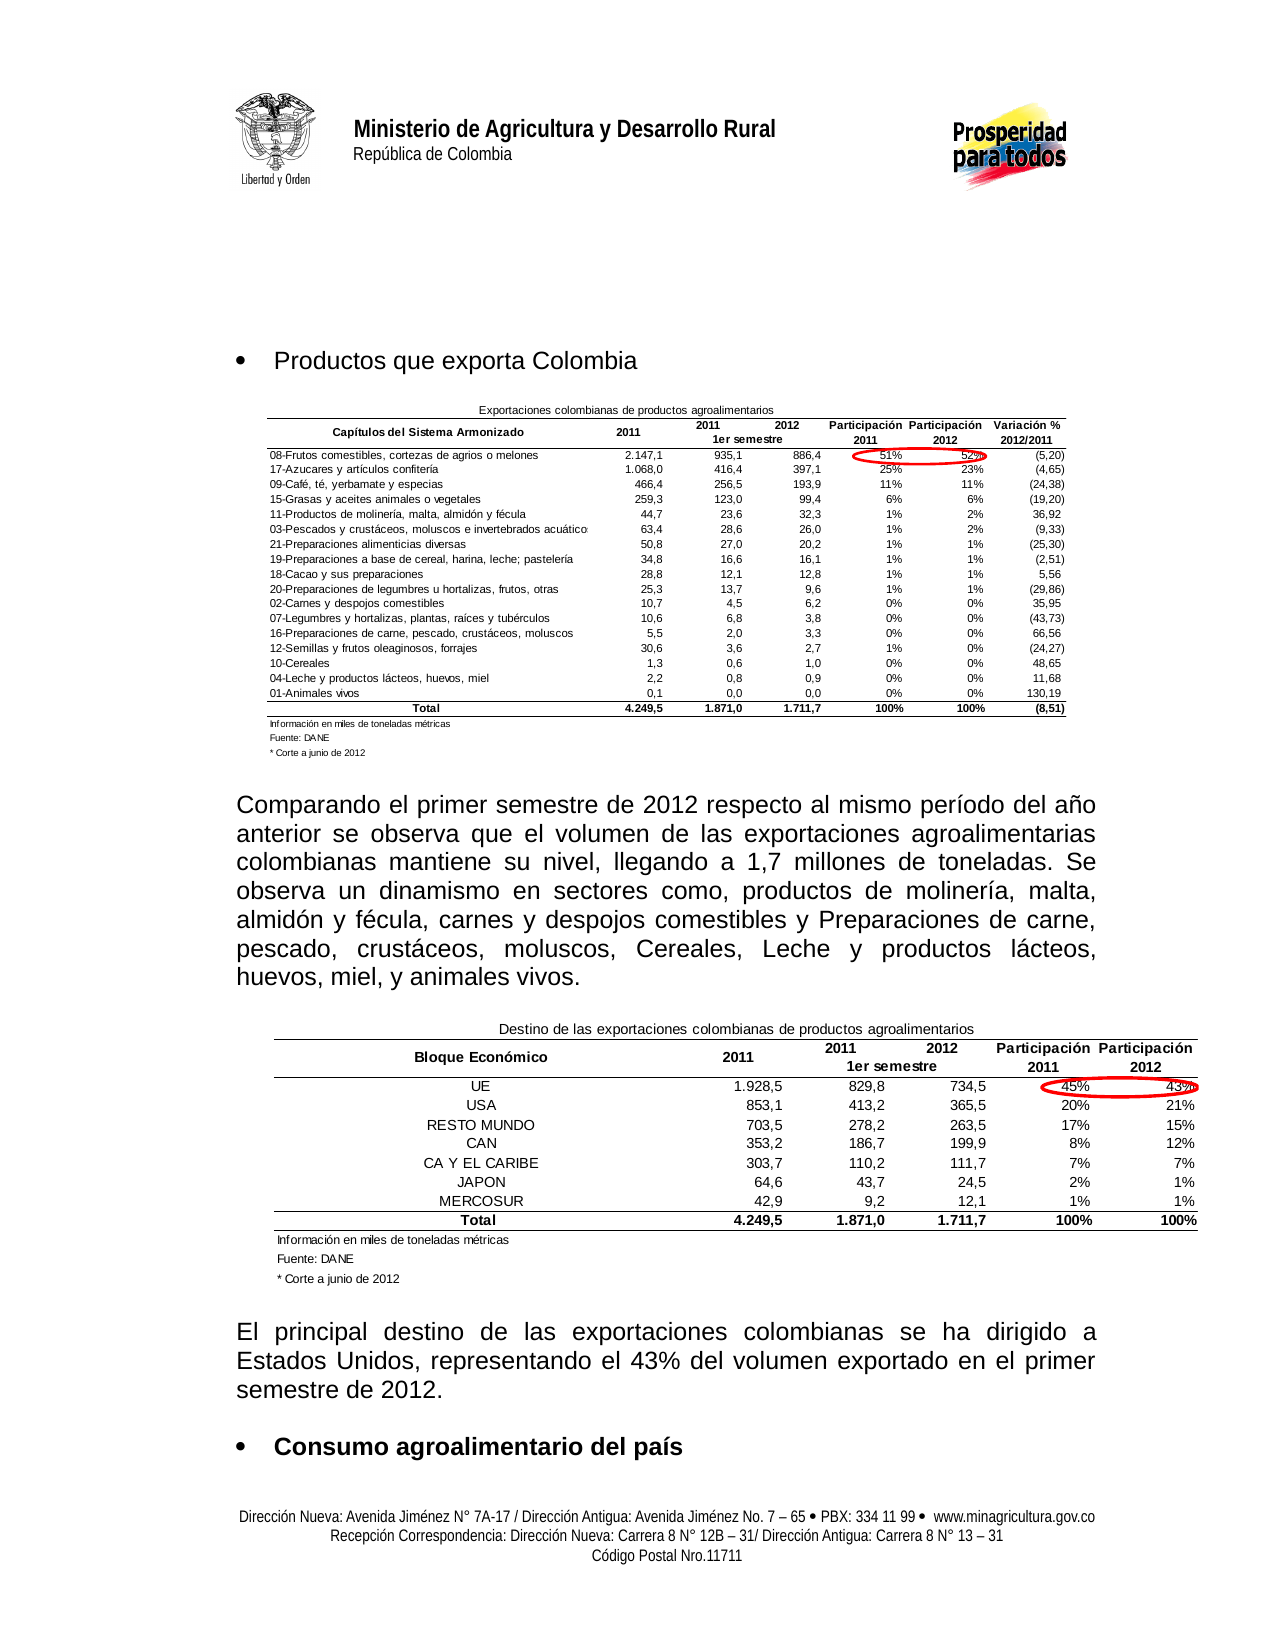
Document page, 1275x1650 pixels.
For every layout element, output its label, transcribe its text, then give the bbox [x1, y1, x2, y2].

list Consumo agroalimentario del país [236, 1432, 1098, 1461]
text El principal destino de las exportaciones colombianas se ha dirigido a Estados Unidos, representando el 43% del volumen exportado en el primer semestre de 2012. [236, 1317, 1098, 1404]
text Comparando el primer semestre de 2012 respecto al mismo período del año anterior se observa que el volumen de las exportaciones agroalimentarias colombianas mantiene su nivel, llegando a 1,7 millones de toneladas. Se observa un dinamismo en sectores como, productos de molinería, malta, almidón y fécula, carnes y despojos comestibles y Preparaciones de carne, pescado, crustáceos, moluscos, Cereales, Leche y productos lácteos, huevos, miel, y animales vivos. [236, 790, 1098, 991]
list Productos que exporta Colombia [236, 346, 1098, 374]
picture [936, 101, 1084, 191]
